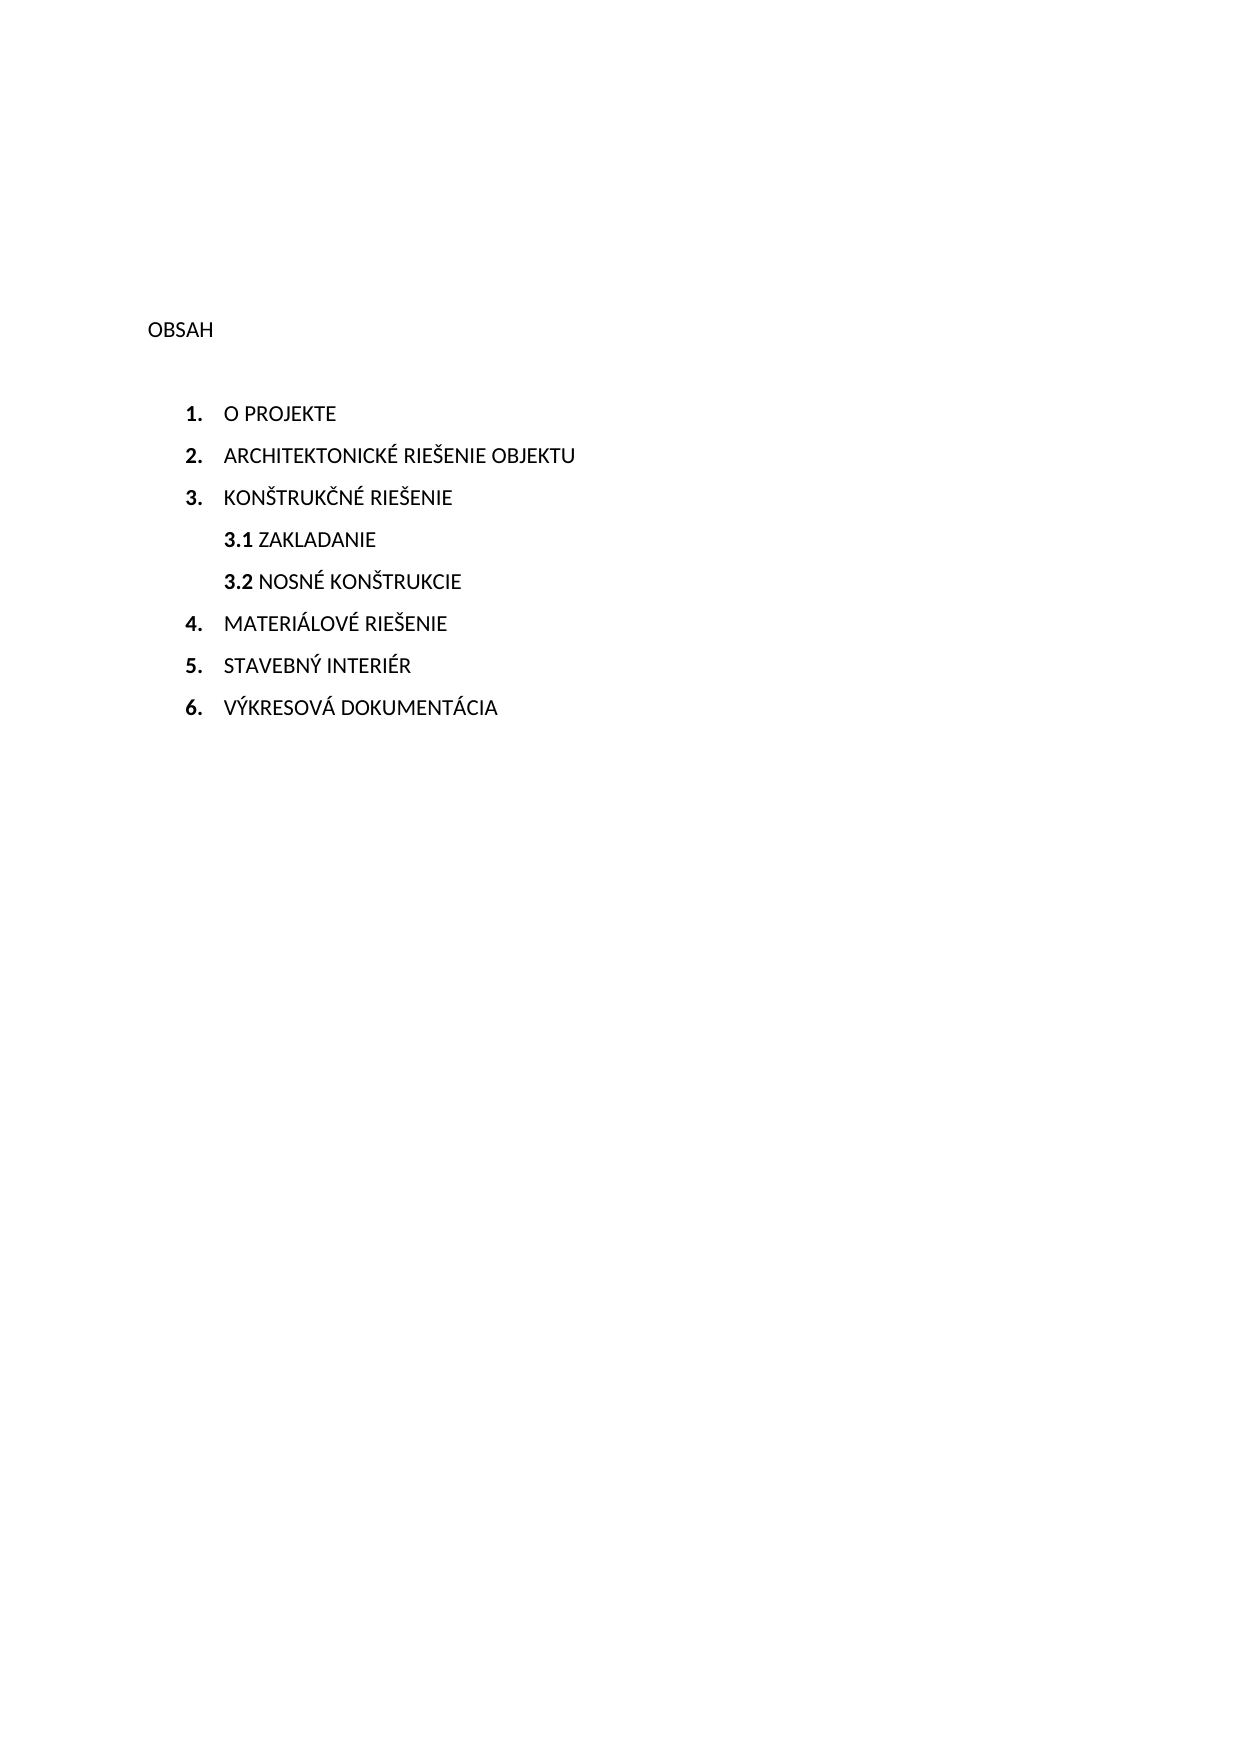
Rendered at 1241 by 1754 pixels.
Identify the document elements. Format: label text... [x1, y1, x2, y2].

text OBSAH [148, 316, 1093, 343]
list KONŠTRUKČNÉ RIEŠENIE [185, 483, 1093, 511]
list MATERIÁLOVÉ RIEŠENIE [185, 609, 1093, 637]
list STAVEBNÝ INTERIÉR [185, 651, 1093, 679]
list 3.2 NOSNÉ KONŠTRUKCIE [224, 567, 1093, 595]
list O PROJEKTE [185, 399, 1093, 427]
list VÝKRESOVÁ DOKUMENTÁCIA [185, 693, 1093, 721]
list ARCHITEKTONICKÉ RIEŠENIE OBJEKTU [185, 441, 1093, 469]
list 3.1 ZAKLADANIE [224, 525, 1093, 553]
